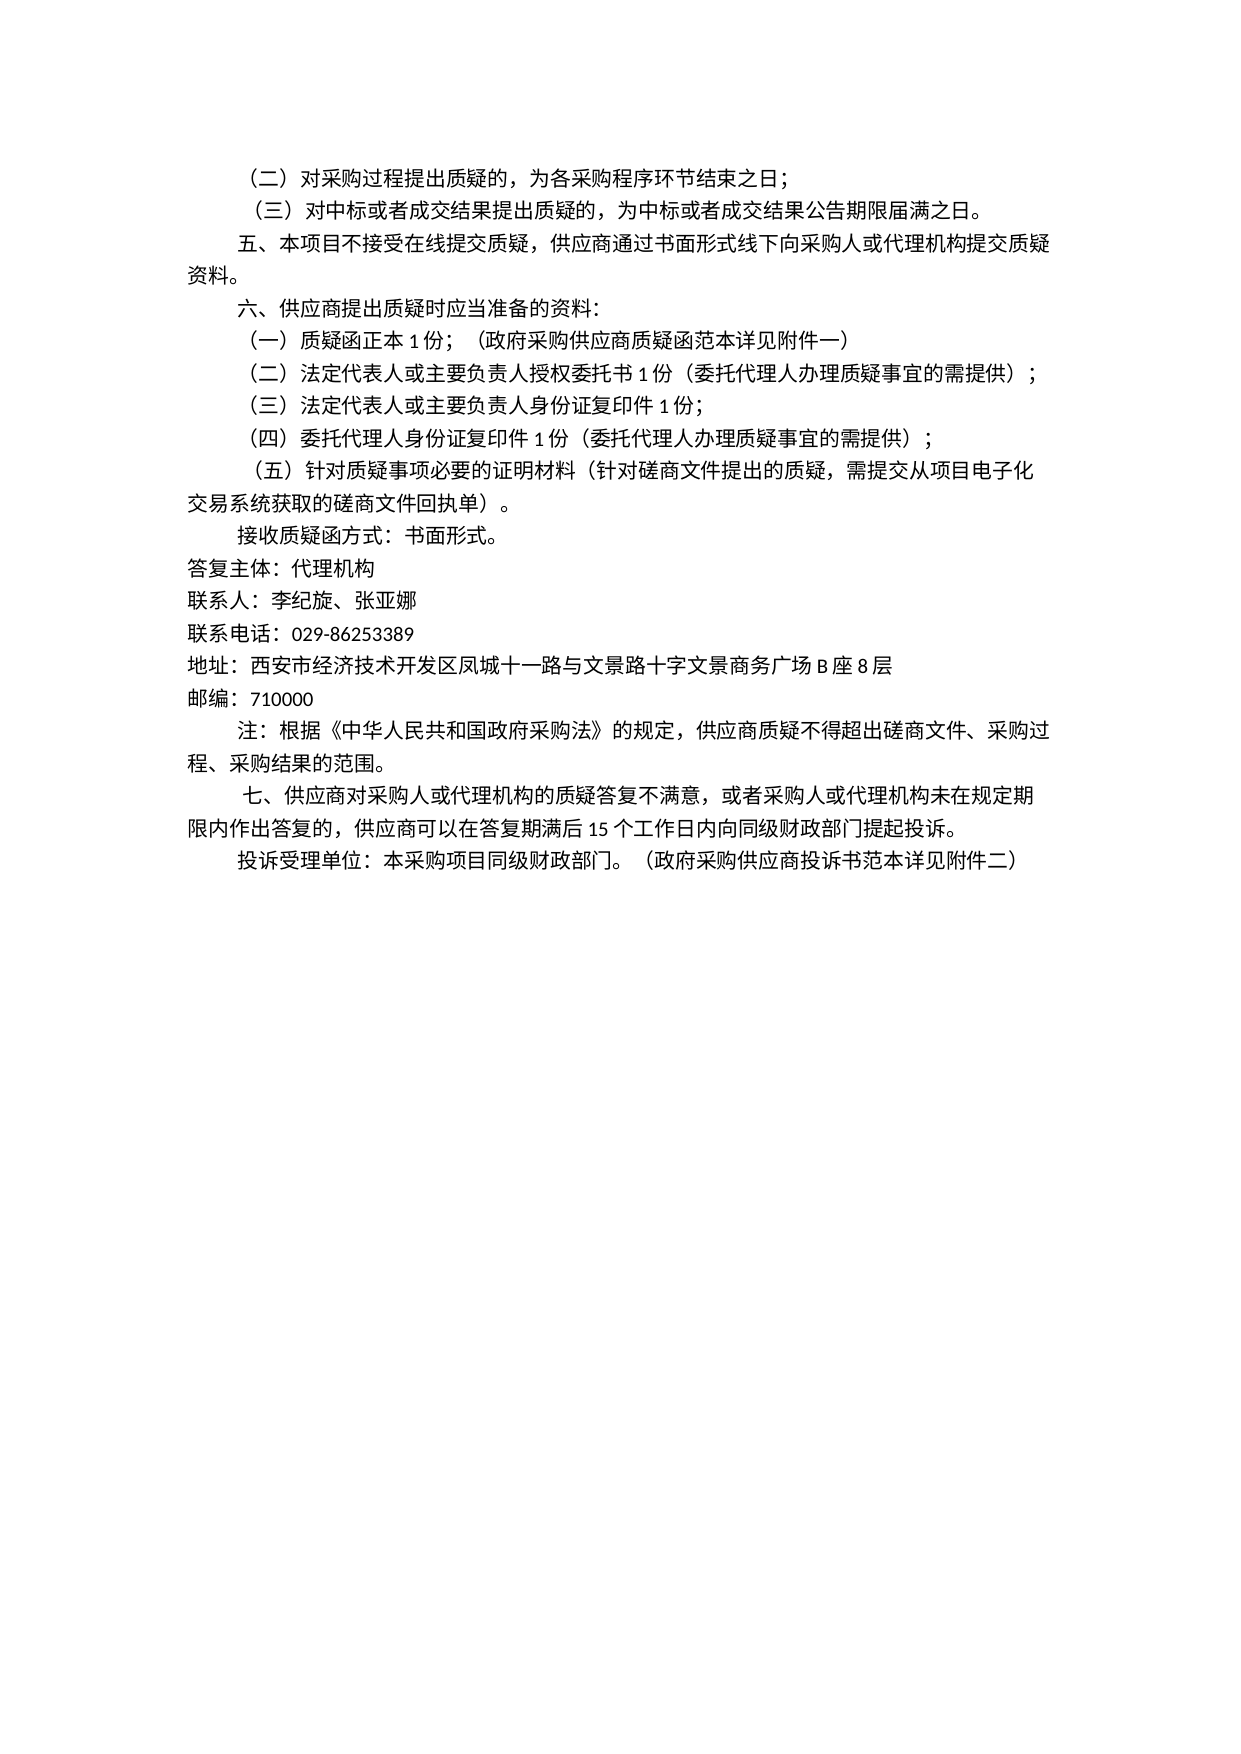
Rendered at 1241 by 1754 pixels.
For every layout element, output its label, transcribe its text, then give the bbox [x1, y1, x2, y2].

text （四）委托代理人身份证复印件1份（委托代理人办理质疑事宜的需提供）； [187, 422, 1053, 454]
text 联系人：李纪旋、张亚娜 [187, 584, 1053, 617]
text 答复主体：代理机构 [187, 552, 1053, 584]
text 联系电话：029-86253389 [187, 617, 1053, 649]
text 五、本项目不接受在线提交质疑，供应商通过书面形式线下向采购人或代理机构提交质疑资料。 [187, 227, 1053, 292]
text （一）质疑函正本1份；（政府采购供应商质疑函范本详见附件一） [187, 324, 1053, 357]
text 接收质疑函方式：书面形式。 [187, 519, 1053, 552]
text 六、供应商提出质疑时应当准备的资料： [187, 292, 1053, 324]
text （五）针对质疑事项必要的证明材料（针对磋商文件提出的质疑，需提交从项目电子化交易系统获取的磋商文件回执单）。 [187, 454, 1053, 519]
text （二）法定代表人或主要负责人授权委托书1份（委托代理人办理质疑事宜的需提供）； [187, 357, 1053, 389]
text 地址：西安市经济技术开发区凤城十一路与文景路十字文景商务广场B座8层 [187, 649, 1053, 682]
text 七、供应商对采购人或代理机构的质疑答复不满意，或者采购人或代理机构未在规定期限内作出答复的，供应商可以在答复期满后15个工作日内向同级财政部门提起投诉。 [187, 779, 1053, 844]
text （三）法定代表人或主要负责人身份证复印件1份； [187, 389, 1053, 422]
text （三）对中标或者成交结果提出质疑的，为中标或者成交结果公告期限届满之日。 [187, 194, 1053, 227]
text （二）对采购过程提出质疑的，为各采购程序环节结束之日； [187, 162, 1053, 194]
text 邮编：710000 [187, 682, 1053, 714]
text 注：根据《中华人民共和国政府采购法》的规定，供应商质疑不得超出磋商文件、采购过程、采购结果的范围。 [187, 714, 1053, 779]
text 投诉受理单位：本采购项目同级财政部门。（政府采购供应商投诉书范本详见附件二） [187, 844, 1053, 877]
